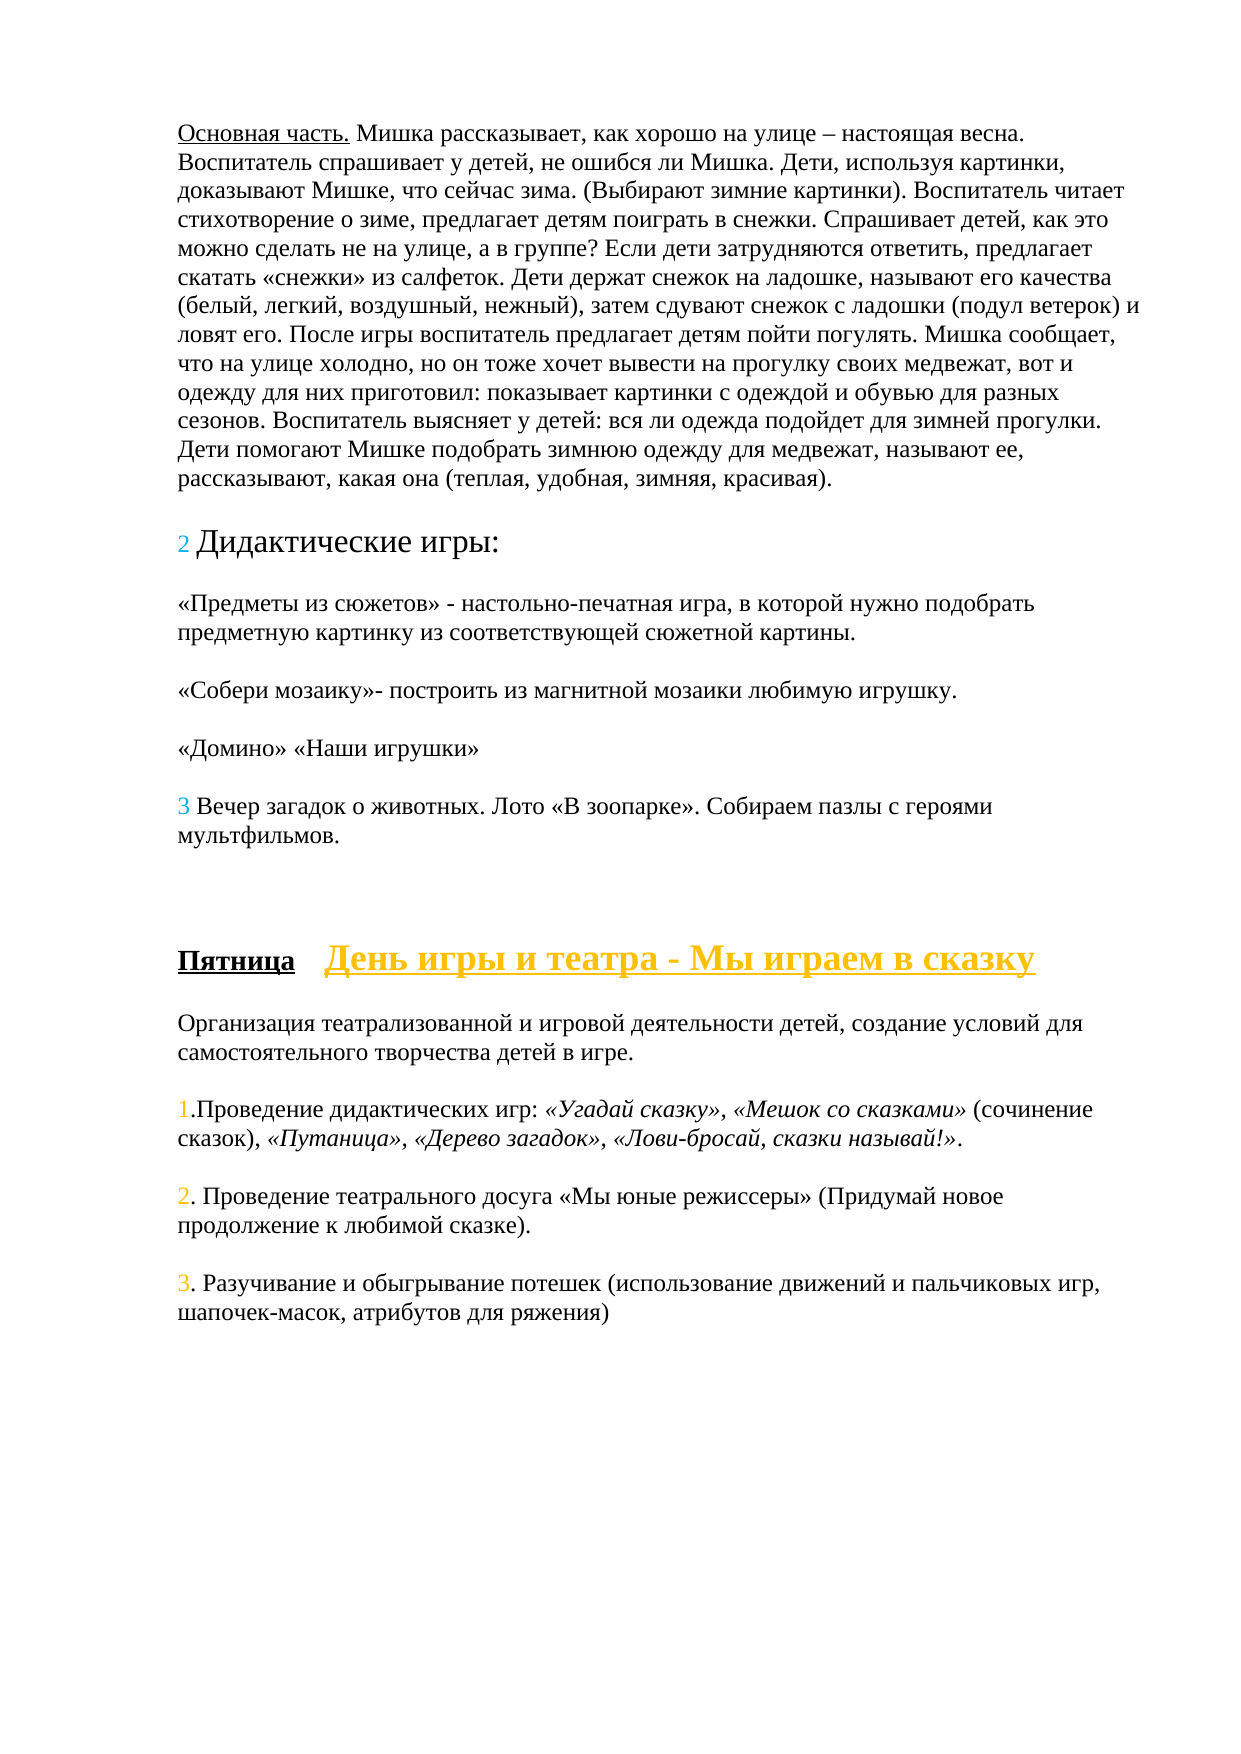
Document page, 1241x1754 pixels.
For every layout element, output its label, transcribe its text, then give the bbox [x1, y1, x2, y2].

text 1.Проведение дидактических игр: «Угадай сказку», «Мешок со сказками» (сочинение сказок), «Путаница», «Дерево загадок», «Лови-бросай, сказки называй!». [177, 1094, 1152, 1152]
text «Собери мозаику»- построить из магнитной мозаики любимую игрушку. [177, 675, 1152, 704]
text 3. Разучивание и обыгрывание потешек (использование движений и пальчиковых игр, шапочек-масок, атрибутов для ряжения) [177, 1268, 1152, 1325]
text 2. Проведение театрального досуга «Мы юные режиссеры» (Придумай новое продолжение к любимой сказке). [177, 1181, 1152, 1239]
text Организация театрализованной и игровой деятельности детей, создание условий для самостоятельного творчества детей в игре. [177, 1008, 1152, 1065]
text «Домино» «Наши игрушки» [177, 733, 1152, 762]
text 3 Вечер загадок о животных. Лото «В зоопарке». Собираем пазлы с героями мультфильмов. [177, 791, 1152, 848]
text 2 Дидактические игры: [177, 521, 1152, 559]
text Пятница День игры и театра - Мы играем в сказку [177, 936, 1152, 979]
text Основная часть. Мишка рассказывает, как хорошо на улице – настоящая весна. Воспитатель спрашивает у детей, не ошибся ли Мишка. Дети, используя картинки, доказывают Мишке, что сейчас зима. (Выбирают зимние картинки). Воспитатель читает стихотворение о зиме, предлагает детям поиграть в снежки. Спрашивает детей, как это можно сделать не на улице, а в группе? Если дети затрудняются ответить, предлагает скатать «снежки» из салфеток. Дети держат снежок на ладошке, называют его качества (белый, легкий, воздушный, нежный), затем сдувают снежок с ладошки (подул ветерок) и ловят его. После игры воспитатель предлагает детям пойти погулять. Мишка сообщает, что на улице холодно, но он тоже хочет вывести на прогулку своих медвежат, вот и одежду для них приготовил: показывает картинки с одеждой и обувью для разных сезонов. Воспитатель выясняет у детей: вся ли одежда подойдет для зимней прогулки. Дети помогают Мишке подобрать зимнюю одежду для медвежат, называют ее, рассказывают, какая она (теплая, удобная, зимняя, красивая). [177, 118, 1152, 492]
text «Предметы из сюжетов» - настольно-печатная игра, в которой нужно подобрать предметную картинку из соответствующей сюжетной картины. [177, 588, 1152, 646]
